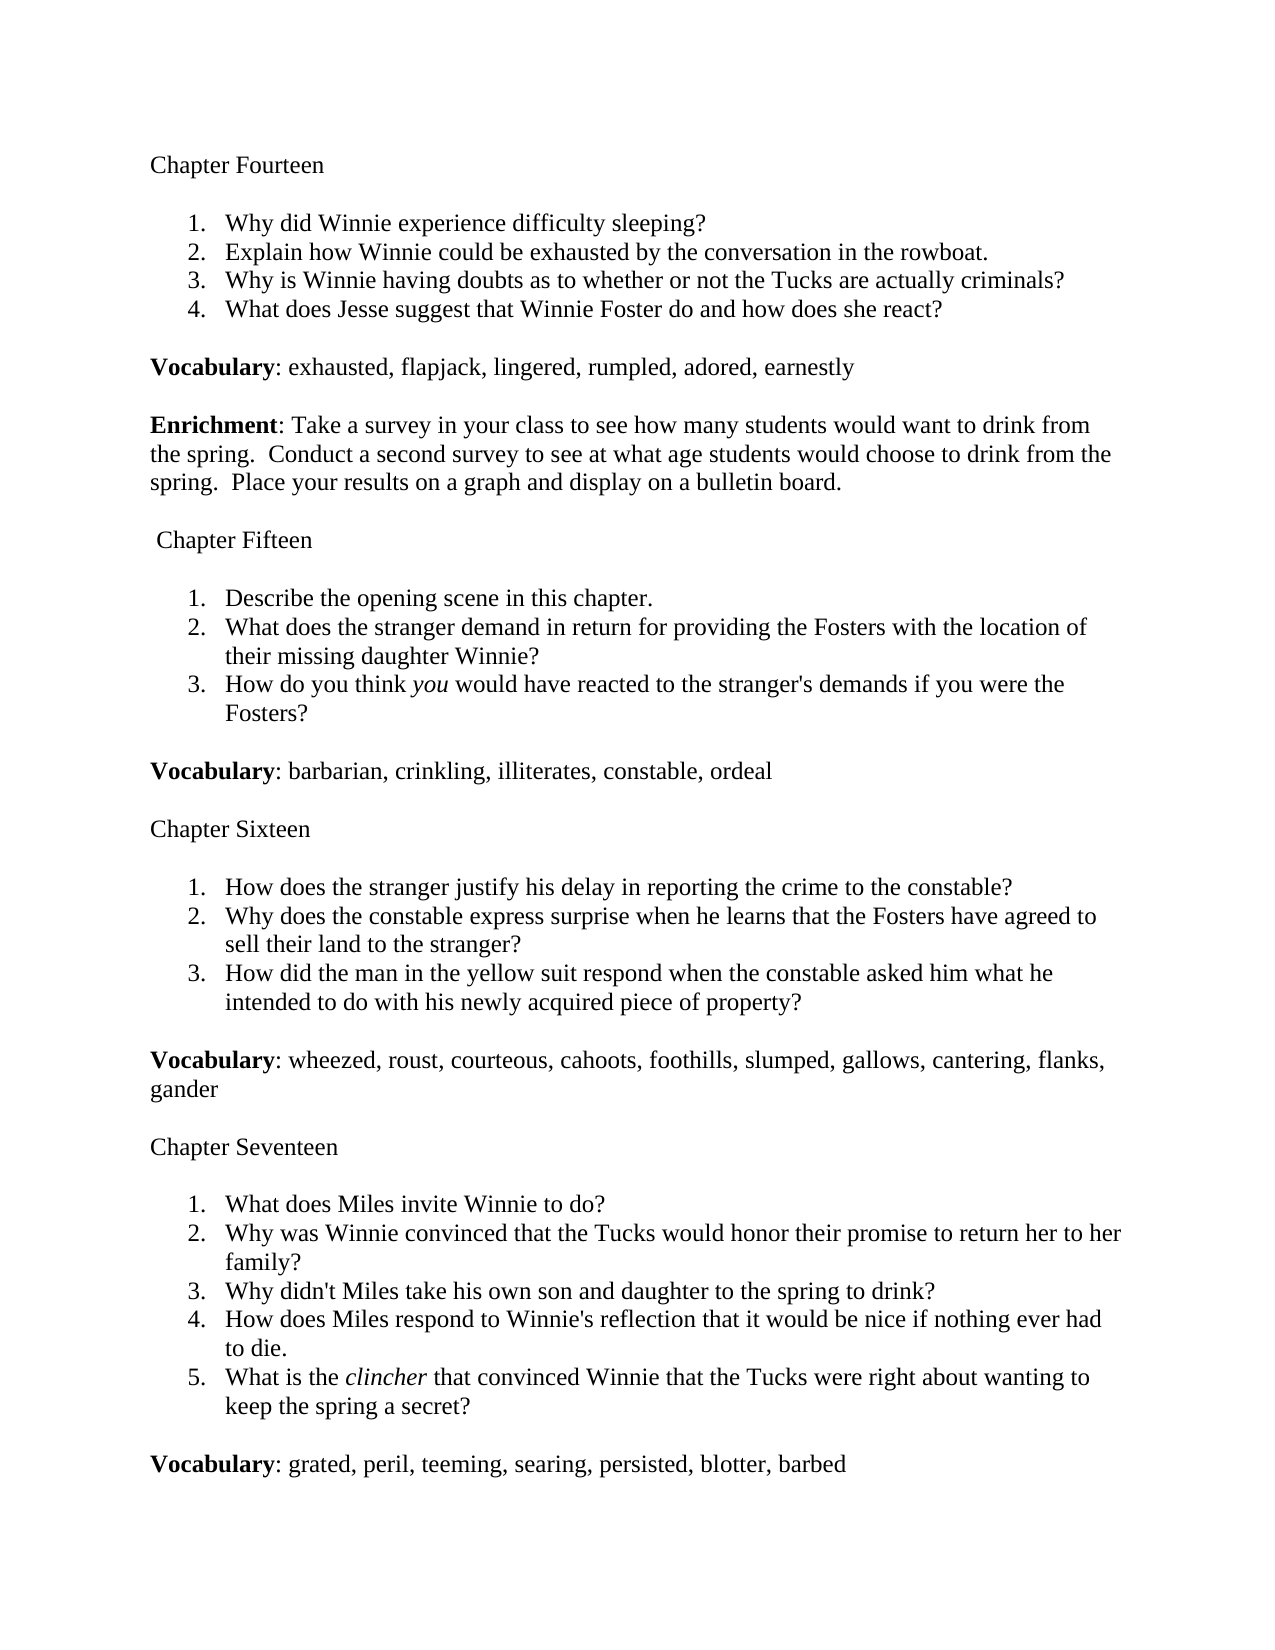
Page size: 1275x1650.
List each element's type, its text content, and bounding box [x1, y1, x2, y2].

text Vocabulary: grated, peril, teeming, searing, persisted, blotter, barbed [150, 1449, 1125, 1477]
list What is the clincher that convinced Winnie that the Tucks were right about wanting to keep the spring a secret? [187, 1362, 1125, 1419]
list How did the man in the yellow suit respond when the constable asked him what he intended to do with his newly acquired piece of property? [187, 958, 1125, 1016]
text Chapter Fifteen [150, 525, 1125, 554]
list Why was Winnie convinced that the Tucks would honor their promise to return her to her family? [187, 1218, 1125, 1276]
text Chapter Sixteen [150, 814, 1125, 843]
list Why does the constable express surprise when he learns that the Fosters have agreed to sell their land to the stranger? [187, 901, 1125, 958]
text Enrichment: Take a survey in your class to see how many students would want to drink from the spring. Conduct a second survey to see at what age students would choose to drink from the spring. Place your results on a graph and display on a bulletin board. [150, 410, 1125, 496]
list How does Miles respond to Winnie's reflection that it would be nice if nothing ever had to die. [187, 1304, 1125, 1362]
list Explain how Winnie could be exhausted by the conversation in the rowboat. [187, 237, 1125, 265]
list How does the stranger justify his delay in reporting the crime to the constable? [187, 872, 1125, 901]
list How do you think you would have reacted to the stranger's demands if you were the Fosters? [187, 669, 1125, 727]
list Why didn't Miles take his own son and daughter to the spring to drink? [187, 1276, 1125, 1304]
text Chapter Seventeen [150, 1132, 1125, 1160]
list What does Jesse suggest that Winnie Foster do and how does she react? [187, 294, 1125, 323]
list Describe the opening scene in this chapter. [187, 583, 1125, 612]
list What does the stranger demand in return for providing the Fosters with the location of their missing daughter Winnie? [187, 612, 1125, 669]
list Why did Winnie experience difficulty sleeping? [187, 208, 1125, 237]
text Vocabulary: wheezed, roust, courteous, cahoots, foothills, slumped, gallows, cantering, flanks, gander [150, 1045, 1125, 1102]
list What does Miles invite Winnie to do? [187, 1189, 1125, 1218]
list Why is Winnie having doubts as to whether or not the Tucks are actually criminals? [187, 265, 1125, 294]
text Chapter Fourteen [150, 150, 1125, 179]
text Vocabulary: barbarian, crinkling, illiterates, constable, ordeal [150, 756, 1125, 785]
text Vocabulary: exhausted, flapjack, lingered, rumpled, adored, earnestly [150, 352, 1125, 381]
